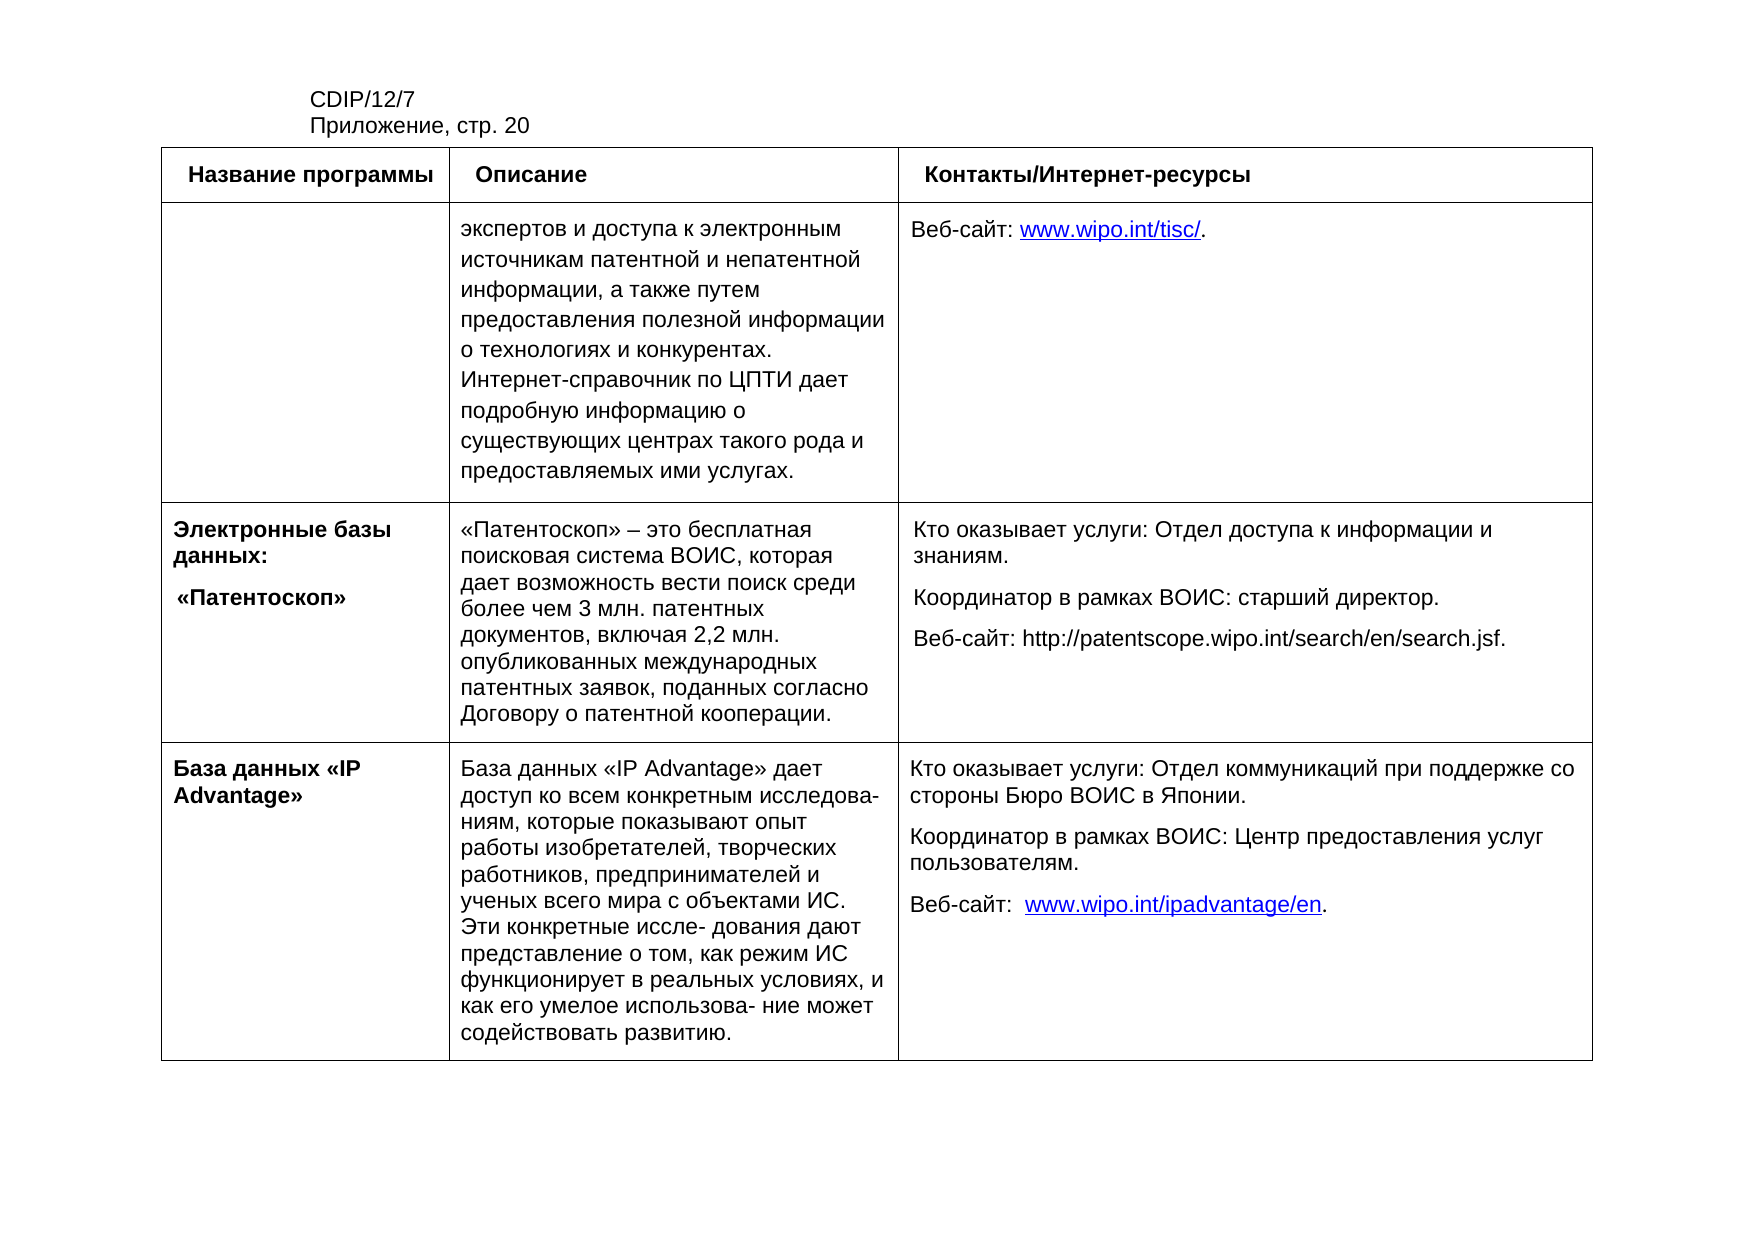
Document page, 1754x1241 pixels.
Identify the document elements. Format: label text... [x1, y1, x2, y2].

table_cell «Патентоскоп» – это бесплатная поисковая система ВОИС, которая дает возможность вести поиск среди более чем 3 млн. патентных документов, включая 2,2 млн. опубликованных международных патентных заявок, поданных согласно Договору о патентной кооперации. [450, 503, 898, 742]
table_header Название программы [162, 148, 449, 202]
table_cell База данных «IP Advantage» дает доступ ко всем конкретным исследова- ниям, которые показывают опыт работы изобретателей, творческих работников, предпринимателей и ученых всего мира с объектами ИС. Эти конкретные иссле- дования дают представление о том, как режим ИС функционирует в реальных условиях, и как его умелое использова- ние может содействовать развитию. [450, 743, 898, 1060]
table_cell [899, 203, 1592, 502]
table_header Описание [450, 148, 898, 202]
table_cell Кто оказывает услуги: Отдел доступа к информации и знаниям. Координатор в рамках ВОИС: старший директор. Веб-сайт: http://patentscope.wipo.int/search/en/search.jsf. [899, 503, 1592, 742]
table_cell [450, 203, 898, 502]
table_cell Кто оказывает услуги: Отдел коммуникаций при поддержке со стороны Бюро ВОИС в Японии. Координатор в рамках ВОИС: Центр предоставления услуг пользователям. Веб-сайт: www.wipo.int/ipadvantage/en. [899, 743, 1592, 1060]
table_cell Электронные базы данных: «Патентоскоп» [162, 503, 449, 742]
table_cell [162, 203, 449, 502]
table_header Контакты/Интернет-ресурсы [899, 148, 1592, 202]
table_cell База данных «IP Advantage» [162, 743, 449, 1060]
